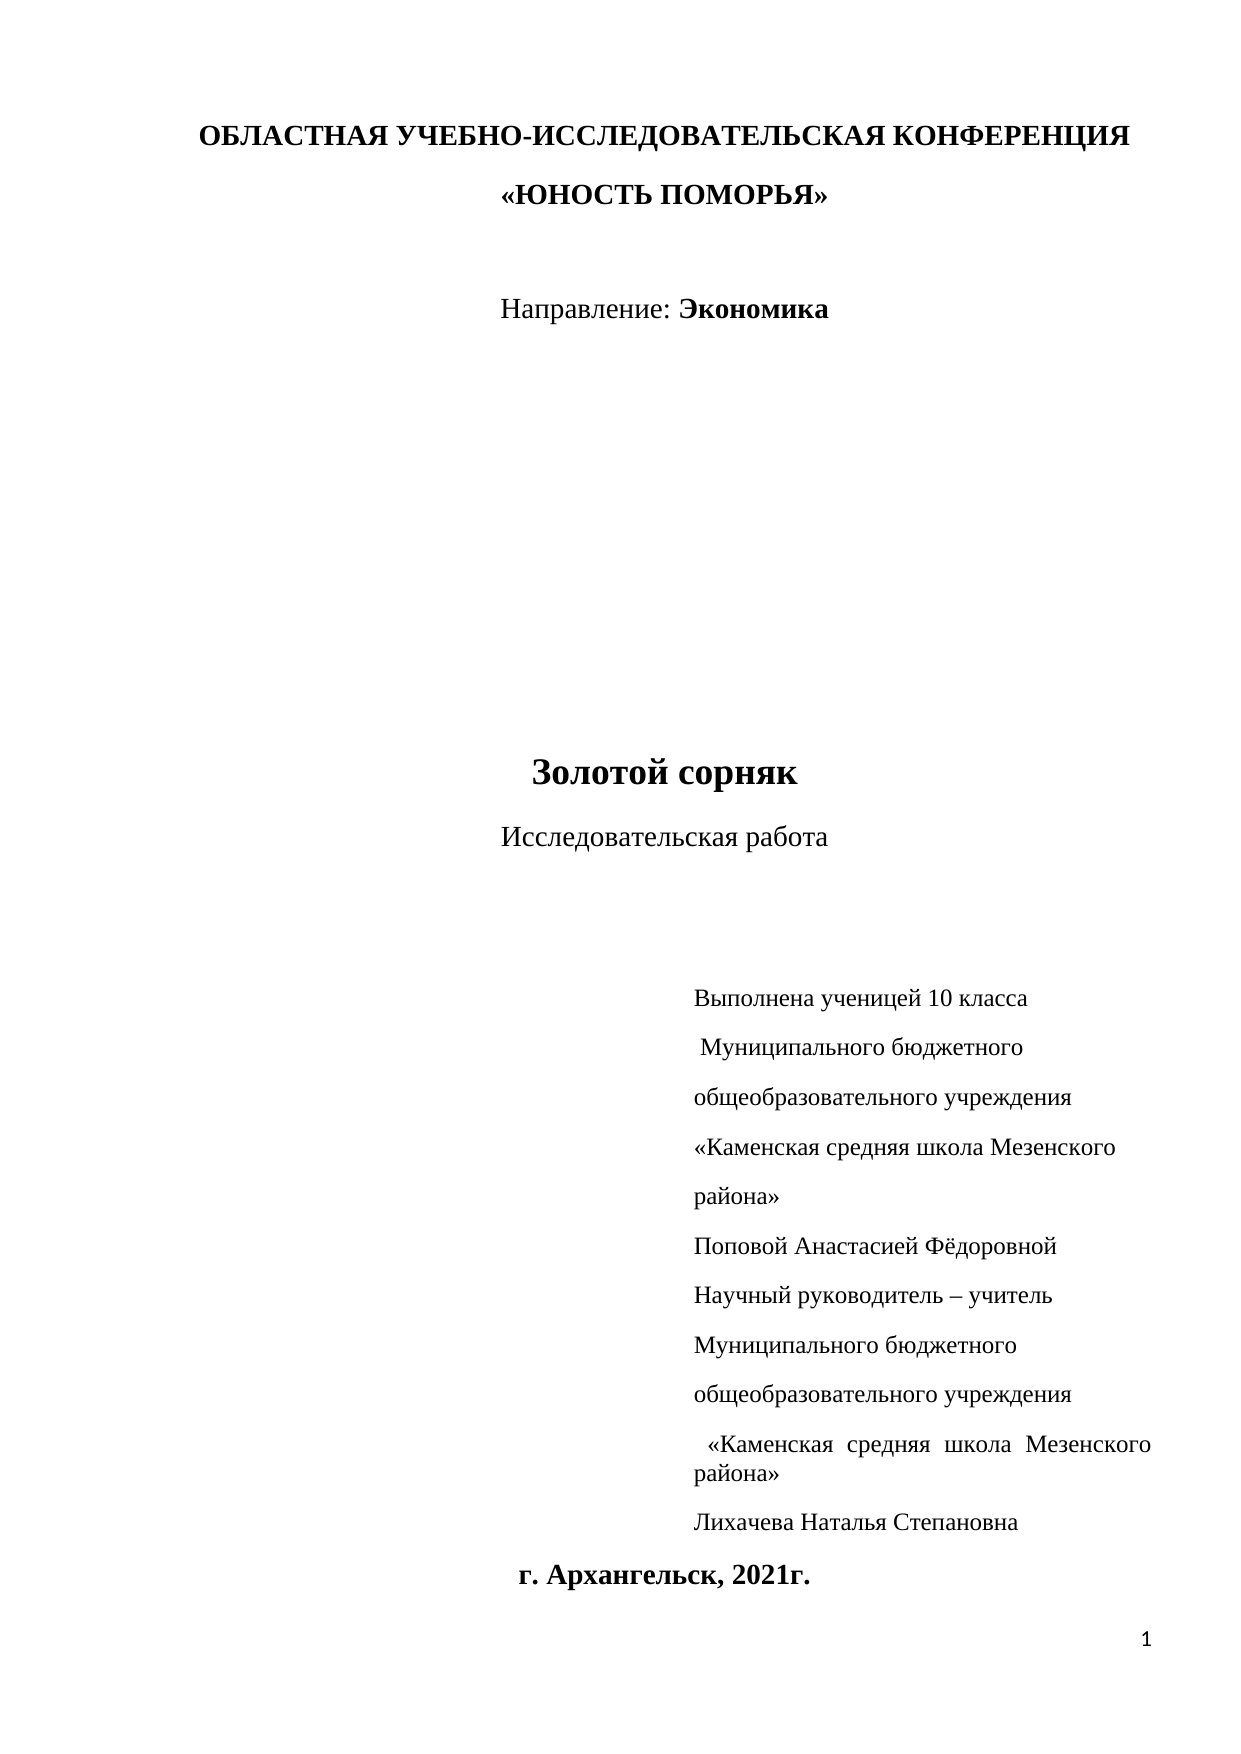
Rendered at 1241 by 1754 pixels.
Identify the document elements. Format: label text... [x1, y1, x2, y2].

text Научный руководитель – учитель [693, 1280, 1152, 1309]
text ОБЛАСТНАЯ УЧЕБНО-ИССЛЕДОВАТЕЛЬСКАЯ КОНФЕРЕНЦИЯ [177, 118, 1152, 152]
text Выполнена ученицей 10 класса [693, 983, 1152, 1012]
text Направление: Экономика [177, 291, 1152, 324]
text района» [693, 1181, 1152, 1210]
text общеобразовательного учреждения [693, 1379, 1152, 1408]
text общеобразовательного учреждения [693, 1082, 1152, 1111]
text «ЮНОСТЬ ПОМОРЬЯ» [177, 177, 1152, 211]
text г. Архангельск, 2021г. [177, 1557, 1152, 1591]
text Исследовательская работа [177, 819, 1152, 853]
text Муниципального бюджетного [693, 1330, 1152, 1359]
text «Каменская средняя школа Мезенского района» [693, 1429, 1152, 1487]
text Лихачева Наталья Степановна [693, 1507, 1152, 1536]
text Золотой сорняк [177, 749, 1152, 792]
text «Каменская средняя школа Мезенского [693, 1132, 1152, 1160]
text Муниципального бюджетного [693, 1032, 1152, 1061]
text Поповой Анастасией Фёдоровной [693, 1231, 1152, 1259]
